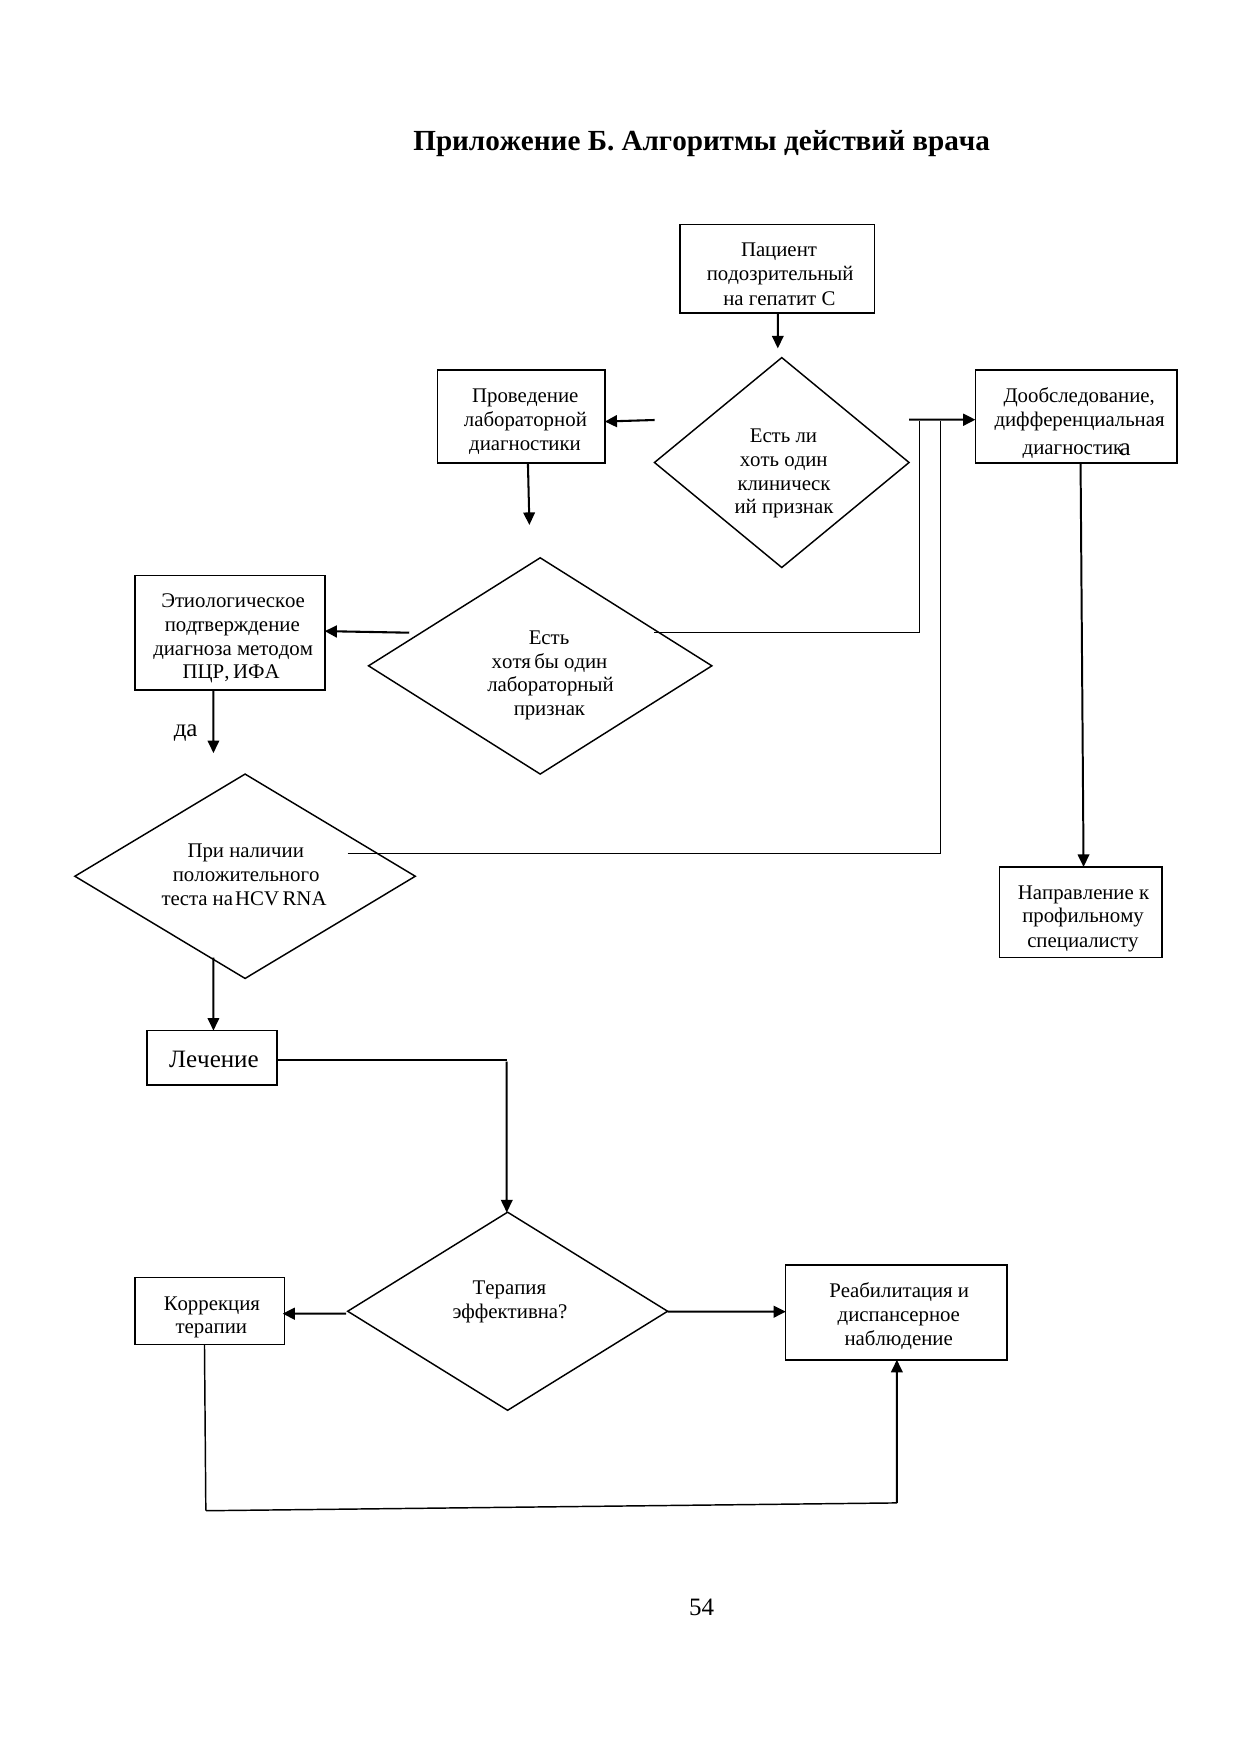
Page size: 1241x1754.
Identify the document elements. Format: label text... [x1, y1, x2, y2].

text Приложение Б. Алгоритмы действий врача [177, 123, 990, 156]
